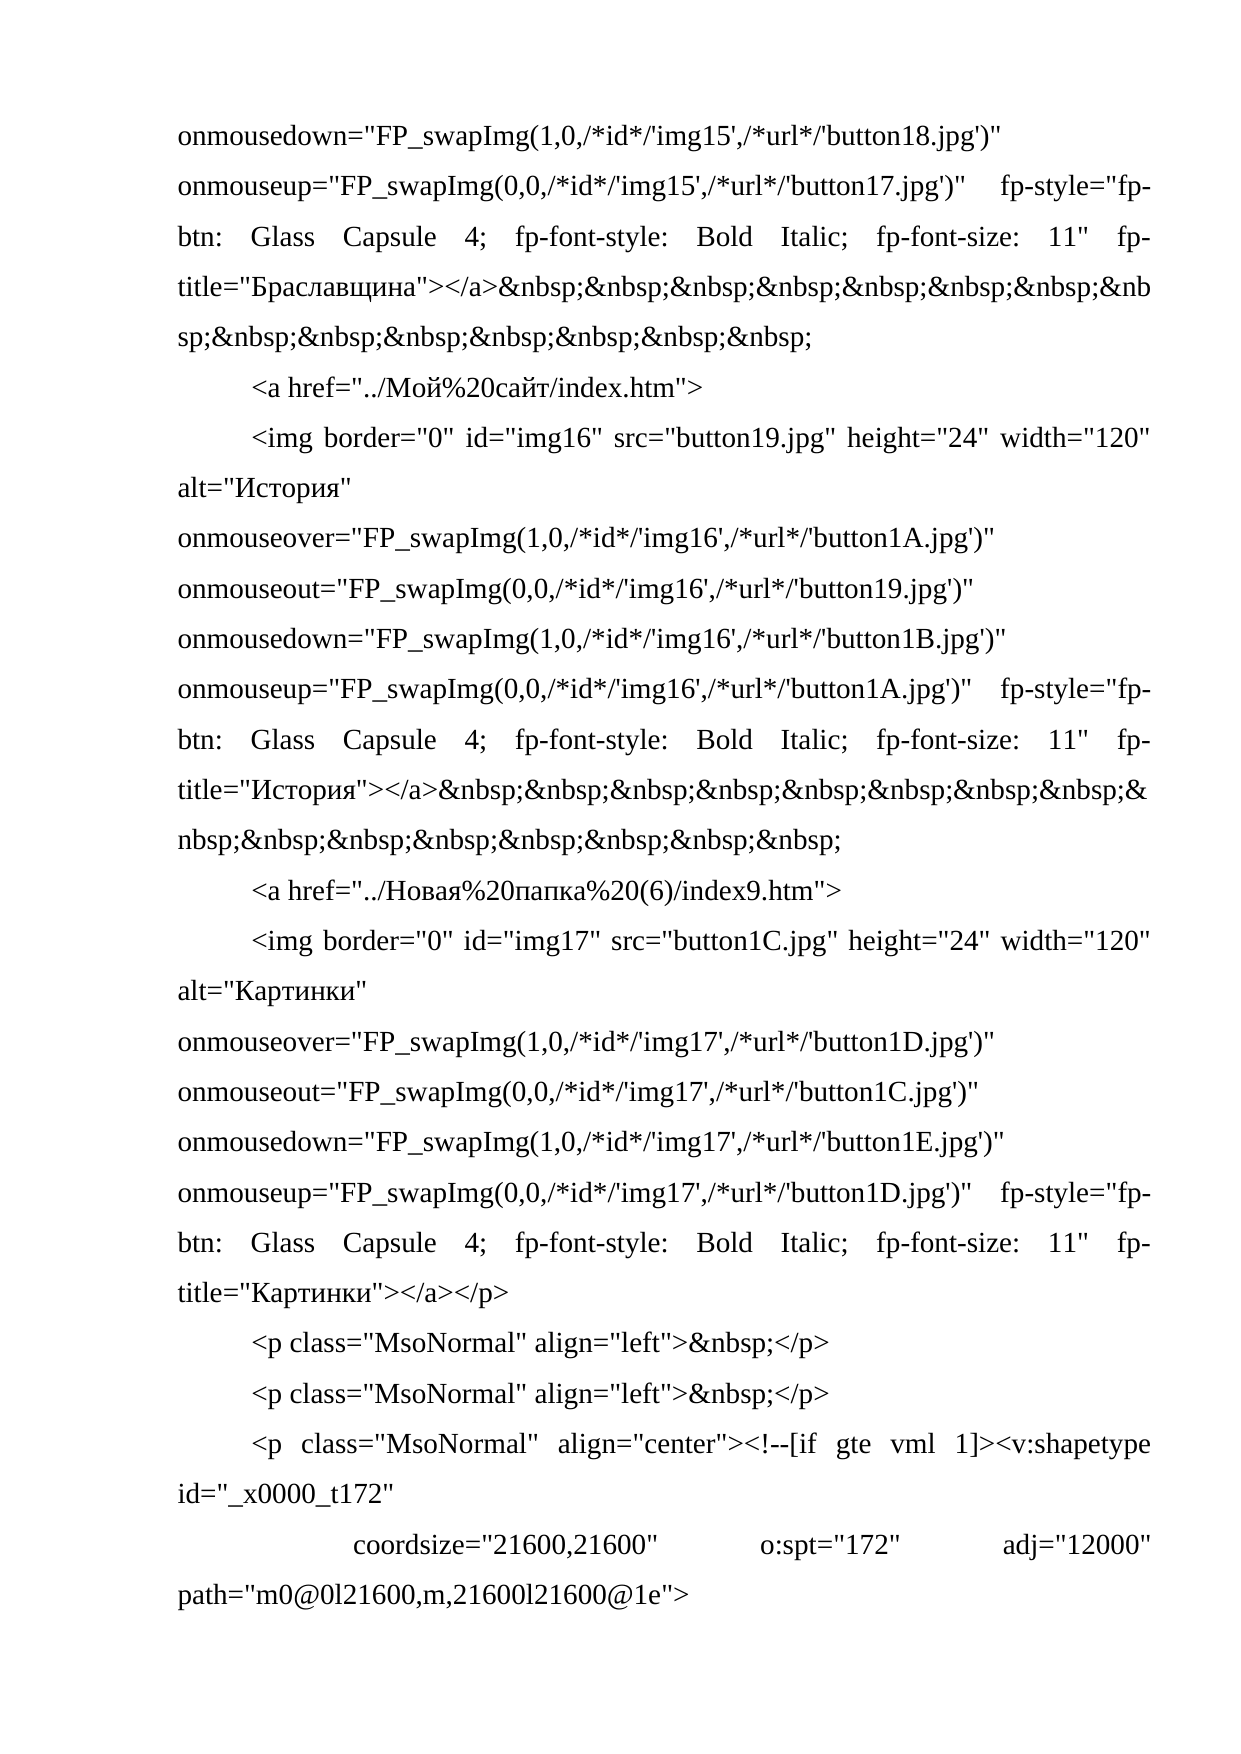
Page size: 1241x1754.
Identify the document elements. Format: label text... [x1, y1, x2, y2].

text <p class="MsoNormal" align="left">&nbsp;</p> [177, 1376, 1152, 1409]
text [177, 118, 1152, 353]
text <img border="0" id="img16" src="button19.jpg" height="24" width="120" alt="История" onmouseover="FP_swapImg(1,0,/*id*/'img16',/*url*/'button1A.jpg')" onmouseout="FP_swapImg(0,0,/*id*/'img16',/*url*/'button19.jpg')" onmousedown="FP_swapImg(1,0,/*id*/'img16',/*url*/'button1B.jpg')" onmouseup="FP_swapImg(0,0,/*id*/'img16',/*url*/'button1A.jpg')" fp-style="fp-btn: Glass Capsule 4; fp-font-style: Bold Italic; fp-font-size: 11" fp-title="История"></a>&nbsp;&nbsp;&nbsp;&nbsp;&nbsp;&nbsp;&nbsp;&nbsp;&nbsp;&nbsp;&nbsp;&nbsp;&nbsp;&nbsp;&nbsp;&nbsp; [177, 420, 1152, 856]
text <a href="../Новая%20папка%20(6)/index9.htm"> [177, 873, 1152, 906]
text <img border="0" id="img17" src="button1C.jpg" height="24" width="120" alt="Картинки" onmouseover="FP_swapImg(1,0,/*id*/'img17',/*url*/'button1D.jpg')" onmouseout="FP_swapImg(0,0,/*id*/'img17',/*url*/'button1C.jpg')" onmousedown="FP_swapImg(1,0,/*id*/'img17',/*url*/'button1E.jpg')" onmouseup="FP_swapImg(0,0,/*id*/'img17',/*url*/'button1D.jpg')" fp-style="fp-btn: Glass Capsule 4; fp-font-style: Bold Italic; fp-font-size: 11" fp-title="Картинки"></a></p> [177, 923, 1152, 1309]
text <a href="../Мой%20сайт/index.htm"> [177, 370, 1152, 403]
text <p class="MsoNormal" align="center"><!--[if gte vml 1]><v:shapetype id="_x0000_t172" [177, 1426, 1152, 1510]
text <p class="MsoNormal" align="left">&nbsp;</p> [177, 1326, 1152, 1359]
text coordsize="21600,21600" o:spt="172" adj="12000" path="m0@0l21600,m,21600l21600@1e"> [177, 1527, 1152, 1611]
